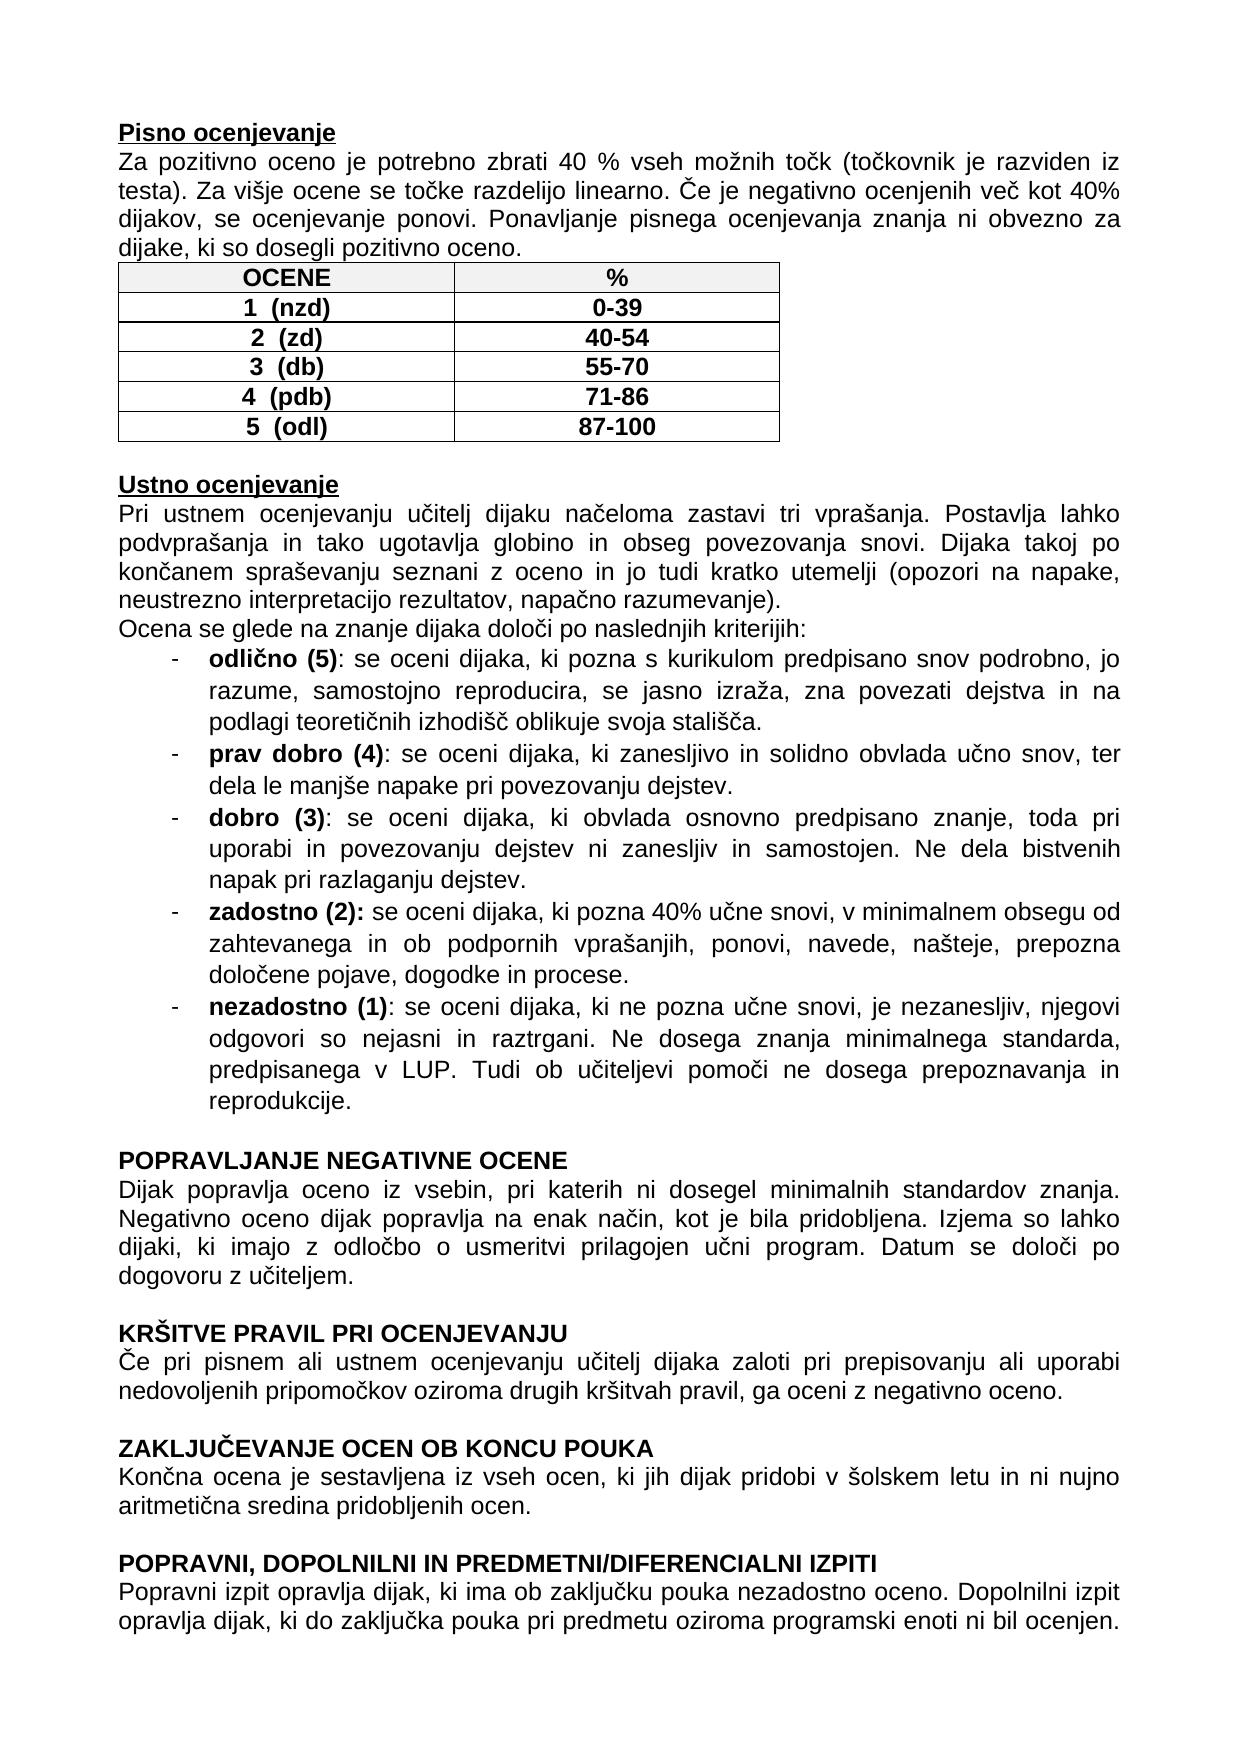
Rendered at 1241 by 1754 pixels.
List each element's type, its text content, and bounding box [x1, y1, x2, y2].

list dobro (3): se oceni dijaka, ki obvlada osnovno predpisano znanje, toda pri uporabi in povezovanju dejstev ni zanesljiv in samostojen. Ne dela bistvenih napak pri razlaganju dejstev. [171, 802, 1122, 894]
text Ocena se glede na znanje dijaka določi po naslednjih kriterijih: [118, 614, 1122, 643]
text ZAKLJUČEVANJE OCEN OB KONCU POUKA [118, 1434, 1122, 1462]
text Za pozitivno oceno je potrebno zbrati 40 % vseh možnih točk (točkovnik je razviden iz testa). Za višje ocene se točke razdelijo linearno. Če je negativno ocenjenih več kot 40% dijakov, se ocenjevanje ponovi. Ponavljanje pisnega ocenjevanja znanja ni obvezno za dijake, ki so dosegli pozitivno oceno. [118, 147, 1122, 262]
table_cell 55-70 [455, 352, 779, 381]
table_cell 4 (pdb) [119, 382, 454, 411]
table_cell 0-39 [455, 293, 779, 321]
table_header % [455, 263, 779, 292]
table_cell 3 (db) [119, 352, 454, 381]
text Ustno ocenjevanje [118, 470, 1122, 499]
text POPRAVLJANJE NEGATIVNE OCENE [118, 1146, 1122, 1175]
table_header OCENE [119, 263, 454, 292]
text POPRAVNI, DOPOLNILNI IN PREDMETNI/DIFERENCIALNI IZPITI [118, 1549, 1122, 1577]
text Končna ocena je sestavljena iz vseh ocen, ki jih dijak pridobi v šolskem letu in ni nujno aritmetična sredina pridobljenih ocen. [118, 1462, 1122, 1520]
text KRŠITVE PRAVIL PRI OCENJEVANJU [118, 1319, 1122, 1347]
table_cell 71-86 [455, 382, 779, 411]
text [118, 1577, 1122, 1635]
list zadostno (2): se oceni dijaka, ki pozna 40% učne snovi, v minimalnem obsegu od zahtevanega in ob podpornih vprašanjih, ponovi, navede, našteje, prepozna določene pojave, dogodke in procese. [171, 897, 1122, 989]
table_cell 40-54 [455, 323, 779, 351]
table_cell 5 (odl) [119, 412, 454, 441]
table_cell 2 (zd) [119, 323, 454, 351]
text Pisno ocenjevanje [118, 118, 1122, 147]
list nezadostno (1): se oceni dijaka, ki ne pozna učne snovi, je nezanesljiv, njegovi odgovori so nejasni in raztrgani. Ne dosega znanja minimalnega standarda, predpisanega v LUP. Tudi ob učiteljevi pomoči ne dosega prepoznavanja in reprodukcije. [171, 991, 1122, 1115]
text Če pri pisnem ali ustnem ocenjevanju učitelj dijaka zaloti pri prepisovanju ali uporabi nedovoljenih pripomočkov oziroma drugih kršitvah pravil, ga oceni z negativno oceno. [118, 1347, 1122, 1405]
table_cell 87-100 [455, 412, 779, 441]
table_cell 1 (nzd) [119, 293, 454, 321]
list prav dobro (4): se oceni dijaka, ki zanesljivo in solidno obvlada učno snov, ter dela le manjše napake pri povezovanju dejstev. [171, 738, 1122, 799]
text Dijak popravlja oceno iz vsebin, pri katerih ni dosegel minimalnih standardov znanja. Negativno oceno dijak popravlja na enak način, kot je bila pridobljena. Izjema so lahko dijaki, ki imajo z odločbo o usmeritvi prilagojen učni program. Datum se določi po dogovoru z učiteljem. [118, 1175, 1122, 1290]
list odlično (5): se oceni dijaka, ki pozna s kurikulom predpisano snov podrobno, jo razume, samostojno reproducira, se jasno izraža, zna povezati dejstva in na podlagi teoretičnih izhodišč oblikuje svoja stališča. [171, 643, 1122, 736]
text Pri ustnem ocenjevanju učitelj dijaku načeloma zastavi tri vprašanja. Postavlja lahko podvprašanja in tako ugotavlja globino in obseg povezovanja snovi. Dijaka takoj po končanem spraševanju seznani z oceno in jo tudi kratko utemelji (opozori na napake, neustrezno interpretacijo rezultatov, napačno razumevanje). [118, 499, 1122, 614]
